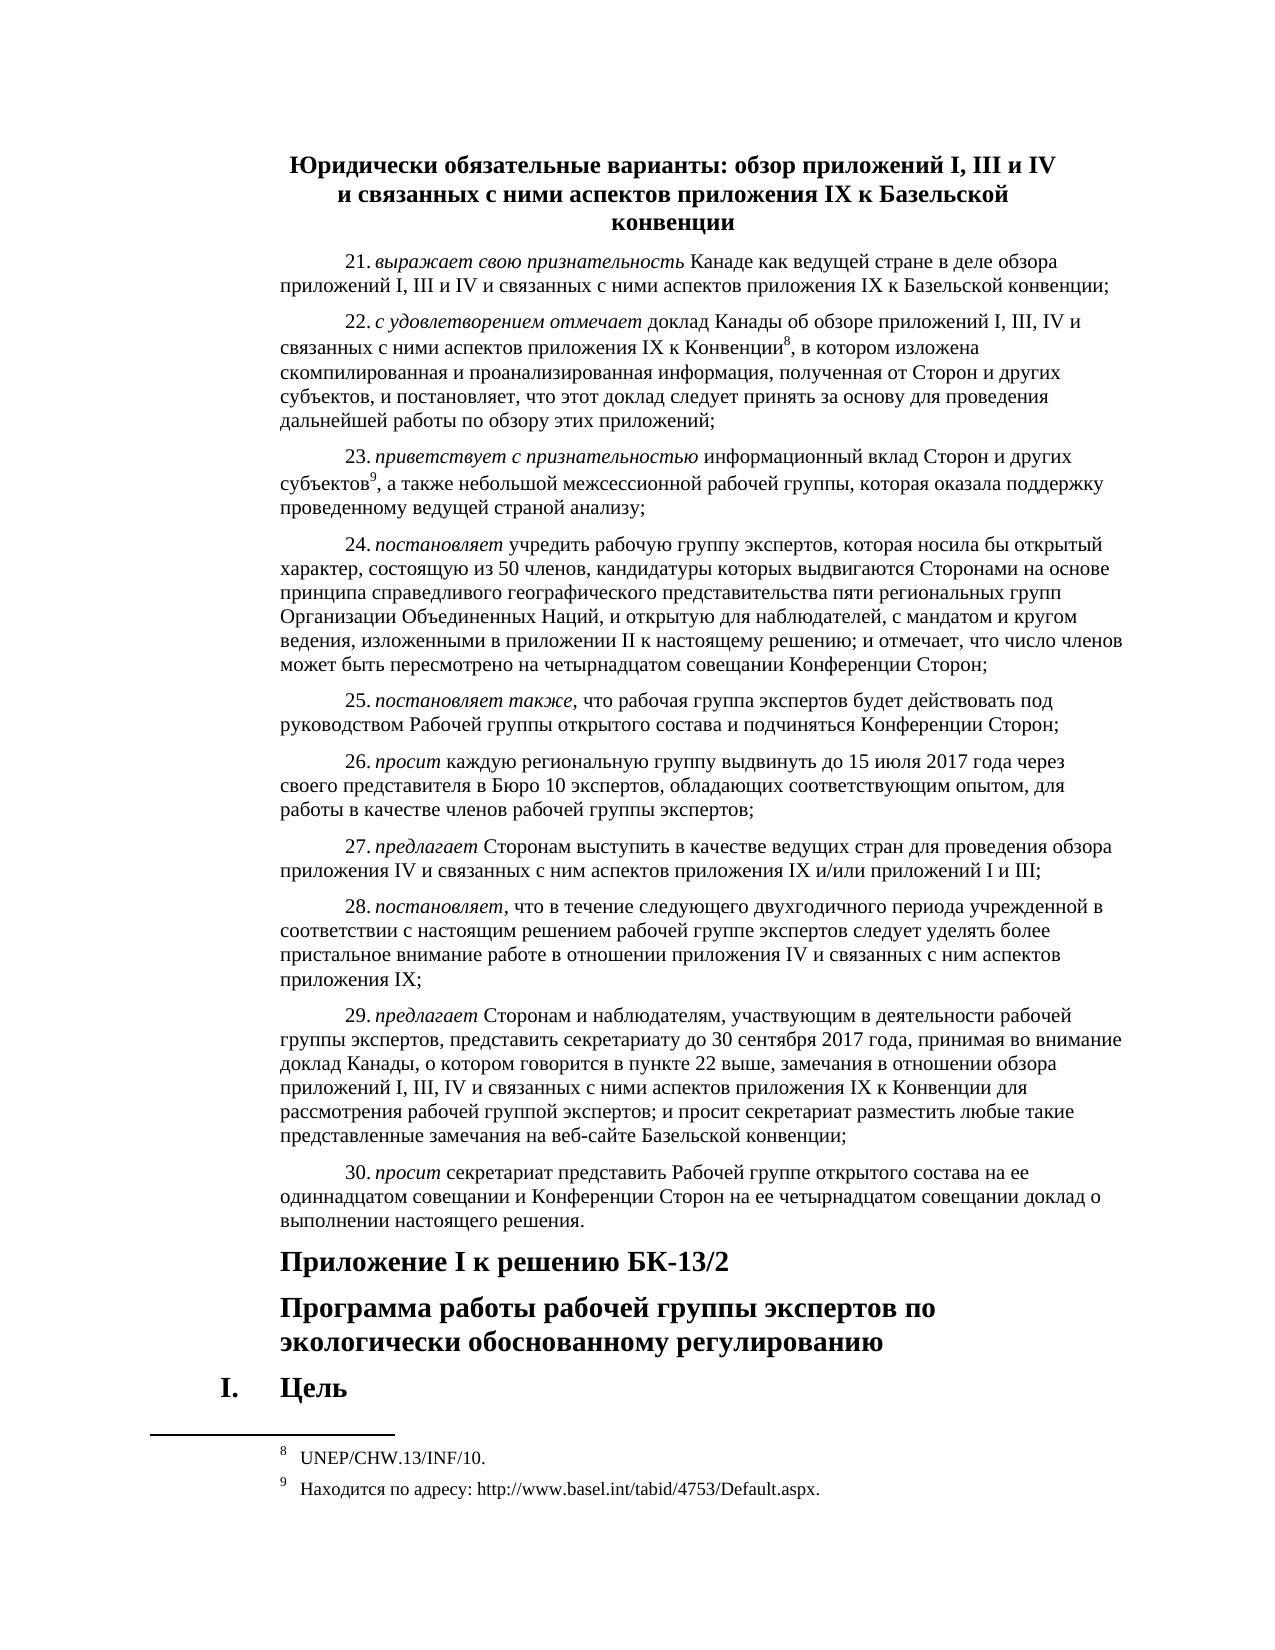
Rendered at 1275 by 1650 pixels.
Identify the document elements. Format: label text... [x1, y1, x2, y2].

text 27. предлагает Сторонам выступить в качестве ведущих стран для проведения обзора приложения IV и связанных с ним аспектов приложения IX и/или приложений I и III; [280, 834, 1125, 882]
text 29. предлагает Сторонам и наблюдателям, участвующим в деятельности рабочей группы экспертов, представить секретариату до 30 сентября 2017 года, принимая во внимание доклад Канады, о котором говорится в пункте 22 выше, замечания в отношении обзора приложений I, III, IV и связанных с ними аспектов приложения IX к Конвенции для рассмотрения рабочей группой экспертов; и просит секретариат разместить любые такие представленные замечания на веб-сайте Базельской конвенции; [280, 1003, 1125, 1147]
text 23. приветствует с признательностью информационный вклад Сторон и других субъектов, а также небольшой межсессионной рабочей группы, которая оказала поддержку проведенному ведущей страной анализу; [280, 444, 1125, 519]
text 25. постановляет также, что рабочая группа экспертов будет действовать под руководством Рабочей группы открытого состава и подчиняться Конференции Сторон; [280, 688, 1125, 736]
text 26. просит каждую региональную группу выдвинуть до 15 июля 2017 года через своего представителя в Бюро 10 экспертов, обладающих соответствующим опытом, для работы в качестве членов рабочей группы экспертов; [280, 749, 1125, 821]
text Приложение I к решению БК-13/2 [280, 1244, 1125, 1278]
text I. Цель [150, 1370, 1095, 1404]
text Юридически обязательные варианты: обзор приложений I, III и IV и связанных с ними аспектов приложения IX к Базельской конвенции [280, 150, 1066, 236]
text 21. выражает свою признательность Канаде как ведущей стране в деле обзора приложений I, III и IV и связанных с ними аспектов приложения IX к Базельской конвенции; [280, 249, 1125, 297]
text 24. постановляет учредить рабочую группу экспертов, которая носила бы открытый характер, состоящую из 50 членов, кандидатуры которых выдвигаются Сторонами на основе принципа справедливого географического представительства пяти региональных групп Организации Объединенных Наций, и открытую для наблюдателей, с мандатом и кругом ведения, изложенными в приложении II к настоящему решению; и отмечает, что число членов может быть пересмотрено на четырнадцатом совещании Конференции Сторон; [280, 531, 1125, 676]
text Программа работы рабочей группы экспертов по экологически обоснованному регулированию [280, 1291, 1066, 1358]
text 22. с удовлетворением отмечает доклад Канады об обзоре приложений I, III, IV и связанных с ними аспектов приложения IX к Конвенции, в котором изложена скомпилированная и проанализированная информация, полученная от Сторон и других субъектов, и постановляет, что этот доклад следует принять за основу для проведения дальнейшей работы по обзору этих приложений; [280, 309, 1125, 432]
text 28. постановляет, что в течение следующего двухгодичного периода учрежденной в соответствии с настоящим решением рабочей группе экспертов следует уделять более пристальное внимание работе в отношении приложения IV и связанных с ним аспектов приложения IX; [280, 894, 1125, 991]
text 30. просит секретариат представить Рабочей группе открытого состава на ее одиннадцатом совещании и Конференции Сторон на ее четырнадцатом совещании доклад о выполнении настоящего решения. [280, 1160, 1125, 1232]
